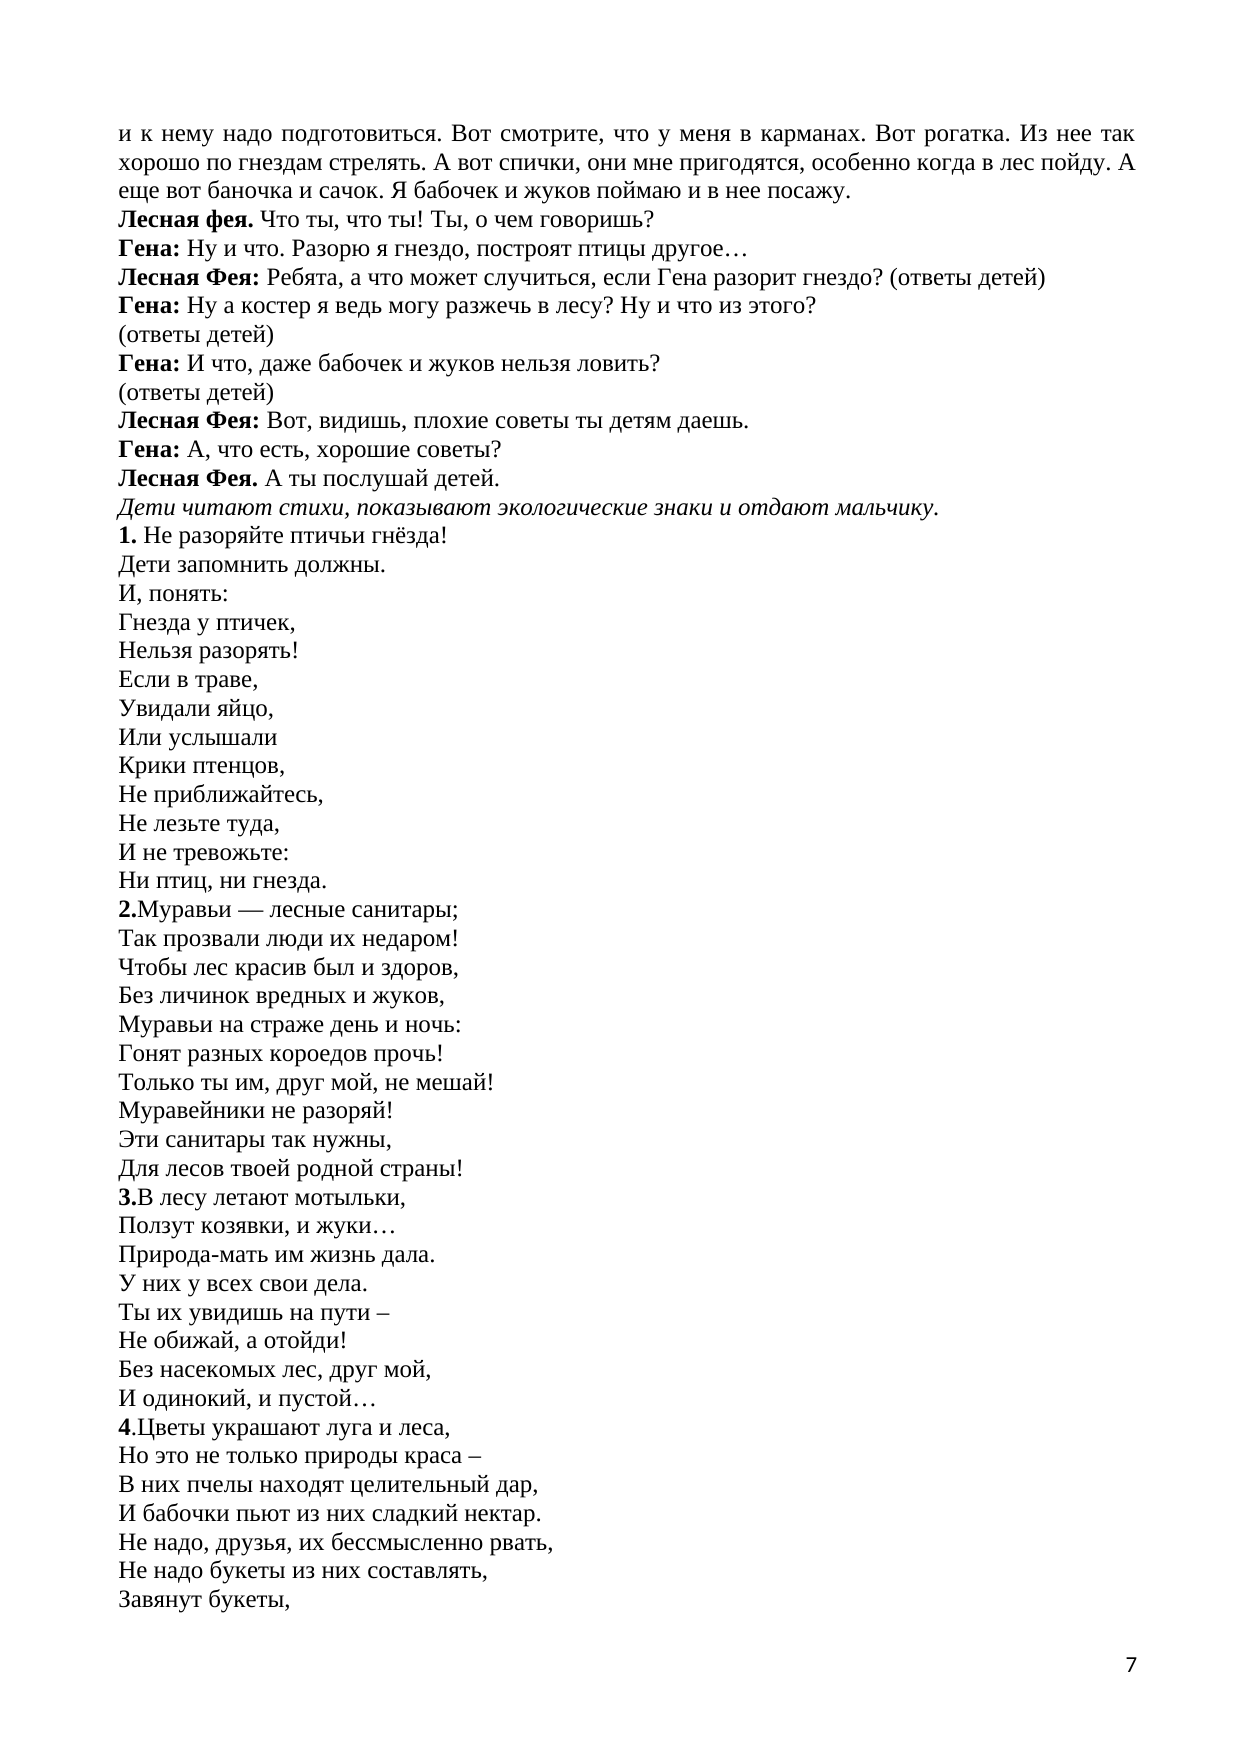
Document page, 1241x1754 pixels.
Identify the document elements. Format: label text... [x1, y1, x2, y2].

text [118, 1412, 1137, 1613]
text Гена: Ну а костер я ведь могу разжечь в лесу? Ну и что из этого? [118, 291, 1137, 319]
text Лесная Фея: Ребята, а что может случиться, если Гена разорит гнездо? (ответы детей) [118, 262, 1137, 291]
text Лесная Фея. А ты послушай детей. [118, 463, 1137, 492]
text (ответы детей) [118, 377, 1137, 406]
text 3.В лесу летают мотыльки, Ползут козявки, и жуки… Природа-мать им жизнь дала. У них у всех свои дела. Ты их увидишь на пути – Не обижай, а отойди! Без насекомых лес, друг мой, И одинокий, и пустой… [118, 1182, 1137, 1412]
text Гена: Ну и что. Разорю я гнездо, построят птицы другое… [118, 233, 1137, 262]
text Гена: И что, даже бабочек и жуков нельзя ловить? [118, 348, 1137, 377]
text Лесная Фея: Вот, видишь, плохие советы ты детям даешь. [118, 406, 1137, 434]
text Дети читают стихи, показывают экологические знаки и отдают мальчику. [118, 492, 1137, 521]
text И, понять: Гнезда у птичек, Нельзя разорять! Если в траве, Увидали яйцо, Или услышали Крики птенцов, Не приближайтесь, Не лезьте туда, И не тревожьте: Ни птиц, ни гнезда. [118, 578, 1137, 894]
text 2.Муравьи — лесные санитары; Так прозвали люди их недаром! Чтобы лес красив был и здоров, Без личинок вредных и жуков, Муравьи на страже день и ночь: Гонят разных короедов прочь! Только ты им, друг мой, не мешай! Муравейники не разоряй! Эти санитары так нужны, Для лесов твоей родной страны! [118, 894, 1137, 1182]
text Лесная фея. Что ты, что ты! Ты, о чем говоришь? [118, 204, 1137, 233]
text 1. Не разоряйте птичьи гнёзда! Дети запомнить должны. [118, 521, 1137, 578]
text (ответы детей) [118, 319, 1137, 348]
text Гена: А, что есть, хорошие советы? [118, 434, 1137, 463]
